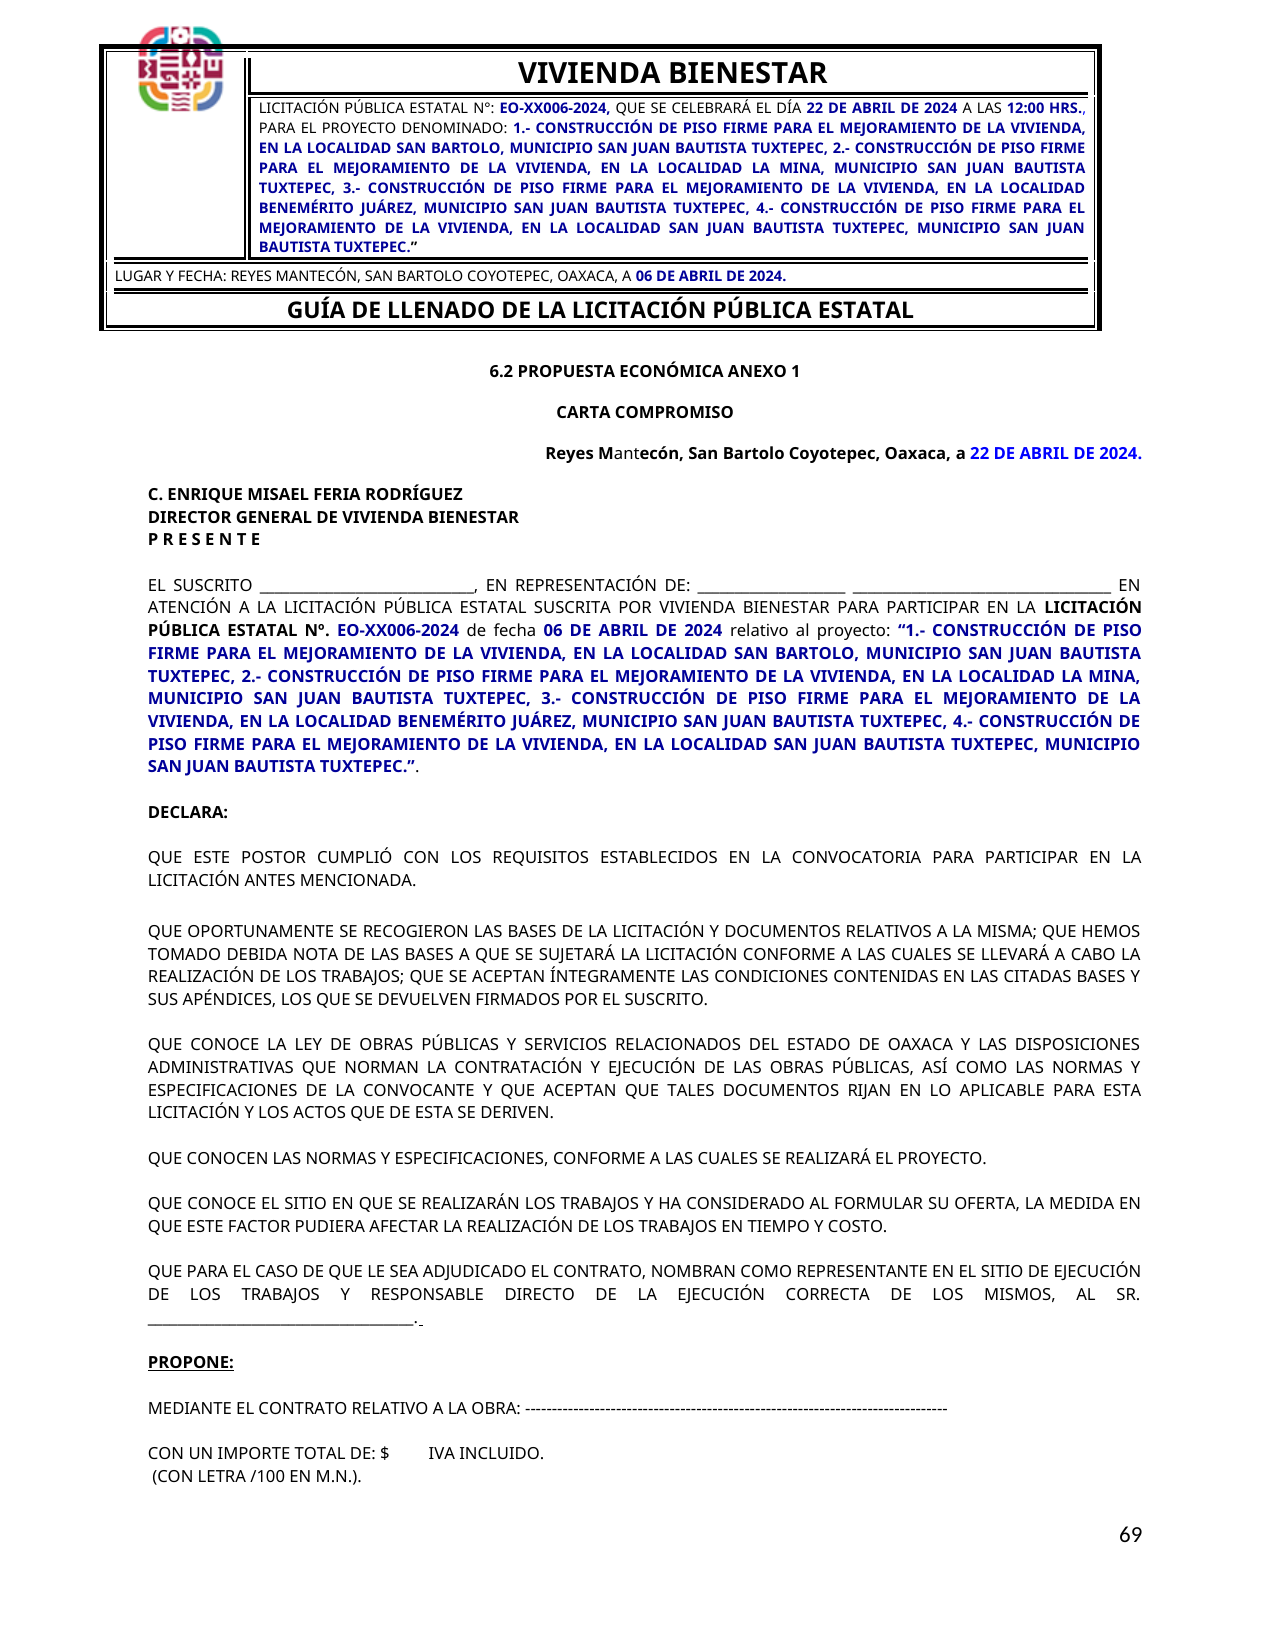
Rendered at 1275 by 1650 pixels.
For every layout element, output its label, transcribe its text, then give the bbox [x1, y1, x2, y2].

text (CON LETRA /100 EN M.N.). [148, 1464, 1142, 1487]
text QUE OPORTUNAMENTE SE RECOGIERON LAS BASES DE LA LICITACIÓN Y DOCUMENTOS RELATIVOS A LA MISMA; QUE HEMOS TOMADO DEBIDA NOTA DE LAS BASES A QUE SE SUJETARÁ LA LICITACIÓN CONFORME A LAS CUALES SE LLEVARÁ A CABO LA REALIZACIÓN DE LOS TRABAJOS; QUE SE ACEPTAN ÍNTEGRAMENTE LAS CONDICIONES CONTENIDAS EN LAS CITADAS BASES Y SUS APÉNDICES, LOS QUE SE DEVUELVEN FIRMADOS POR EL SUSCRITO. [148, 919, 1142, 1010]
text P R E S E N T E [148, 528, 1142, 551]
text CON UN IMPORTE TOTAL DE: $ IVA INCLUIDO. [148, 1442, 1142, 1464]
text QUE CONOCE EL SITIO EN QUE SE REALIZARÁN LOS TRABAJOS Y HA CONSIDERADO AL FORMULAR SU OFERTA, LA MEDIDA EN QUE ESTE FACTOR PUDIERA AFECTAR LA REALIZACIÓN DE LOS TRABAJOS EN TIEMPO Y COSTO. [148, 1192, 1142, 1237]
text QUE PARA EL CASO DE QUE LE SEA ADJUDICADO EL CONTRATO, NOMBRAN COMO REPRESENTANTE EN EL SITIO DE EJECUCIÓN DE LOS TRABAJOS Y RESPONSABLE DIRECTO DE LA EJECUCIÓN CORRECTA DE LOS MISMOS, AL SR. ____________________________________. [148, 1260, 1142, 1328]
text MEDIANTE EL CONTRATO RELATIVO A LA OBRA: ------------------------------------------------------------------------------- [148, 1396, 1142, 1419]
text CARTA COMPROMISO [148, 400, 1142, 423]
list EL SUSCRITO _____________________________, EN REPRESENTACIÓN DE: ____________________ ___________________________________ EN ATENCIÓN A LA LICITACIÓN PÚBLICA ESTATAL SUSCRITA POR VIVIENDA BIENESTAR PARA PARTICIPAR EN LA LICITACIÓN PÚBLICA ESTATAL Nº. EO-XX006-2024 de fecha 06 DE ABRIL DE 2024 relativo al proyecto: “1.- CONSTRUCCIÓN DE PISO FIRME PARA EL MEJORAMIENTO DE LA VIVIENDA, EN LA LOCALIDAD SAN BARTOLO, MUNICIPIO SAN JUAN BAUTISTA TUXTEPEC, 2.- CONSTRUCCIÓN DE PISO FIRME PARA EL MEJORAMIENTO DE LA VIVIENDA, EN LA LOCALIDAD LA MINA, MUNICIPIO SAN JUAN BAUTISTA TUXTEPEC, 3.- CONSTRUCCIÓN DE PISO FIRME PARA EL MEJORAMIENTO DE LA VIVIENDA, EN LA LOCALIDAD BENEMÉRITO JUÁREZ, MUNICIPIO SAN JUAN BAUTISTA TUXTEPEC, 4.- CONSTRUCCIÓN DE PISO FIRME PARA EL MEJORAMIENTO DE LA VIVIENDA, EN LA LOCALIDAD SAN JUAN BAUTISTA TUXTEPEC, MUNICIPIO SAN JUAN BAUTISTA TUXTEPEC.”. [148, 573, 1142, 778]
text QUE CONOCE LA LEY DE OBRAS PÚBLICAS Y SERVICIOS RELACIONADOS DEL ESTADO DE OAXACA Y LAS DISPOSICIONES ADMINISTRATIVAS QUE NORMAN LA CONTRATACIÓN Y EJECUCIÓN DE LAS OBRAS PÚBLICAS, ASÍ COMO LAS NORMAS Y ESPECIFICACIONES DE LA CONVOCANTE Y QUE ACEPTAN QUE TALES DOCUMENTOS RIJAN EN LO APLICABLE PARA ESTA LICITACIÓN Y LOS ACTOS QUE DE ESTA SE DERIVEN. [148, 1033, 1142, 1124]
text PROPONE: [148, 1351, 1142, 1373]
text DECLARA: [148, 801, 1142, 823]
text QUE ESTE POSTOR CUMPLIÓ CON LOS REQUISITOS ESTABLECIDOS EN LA CONVOCATORIA PARA PARTICIPAR EN LA LICITACIÓN ANTES MENCIONADA. [148, 846, 1142, 891]
text QUE CONOCEN LAS NORMAS Y ESPECIFICACIONES, CONFORME A LAS CUALES SE REALIZARÁ EL PROYECTO. [148, 1146, 1142, 1169]
picture [127, 18, 234, 44]
text C. ENRIQUE MISAEL FERIA RODRÍGUEZ [148, 483, 1142, 505]
text 6.2 PROPUESTA ECONÓMICA ANEXO 1 [148, 359, 1142, 382]
text Reyes Mantecón, San Bartolo Coyotepec, Oaxaca, a 22 DE ABRIL DE 2024. [148, 441, 1142, 464]
text DIRECTOR GENERAL DE VIVIENDA BIENESTAR [148, 505, 1142, 528]
picture [127, 52, 234, 117]
